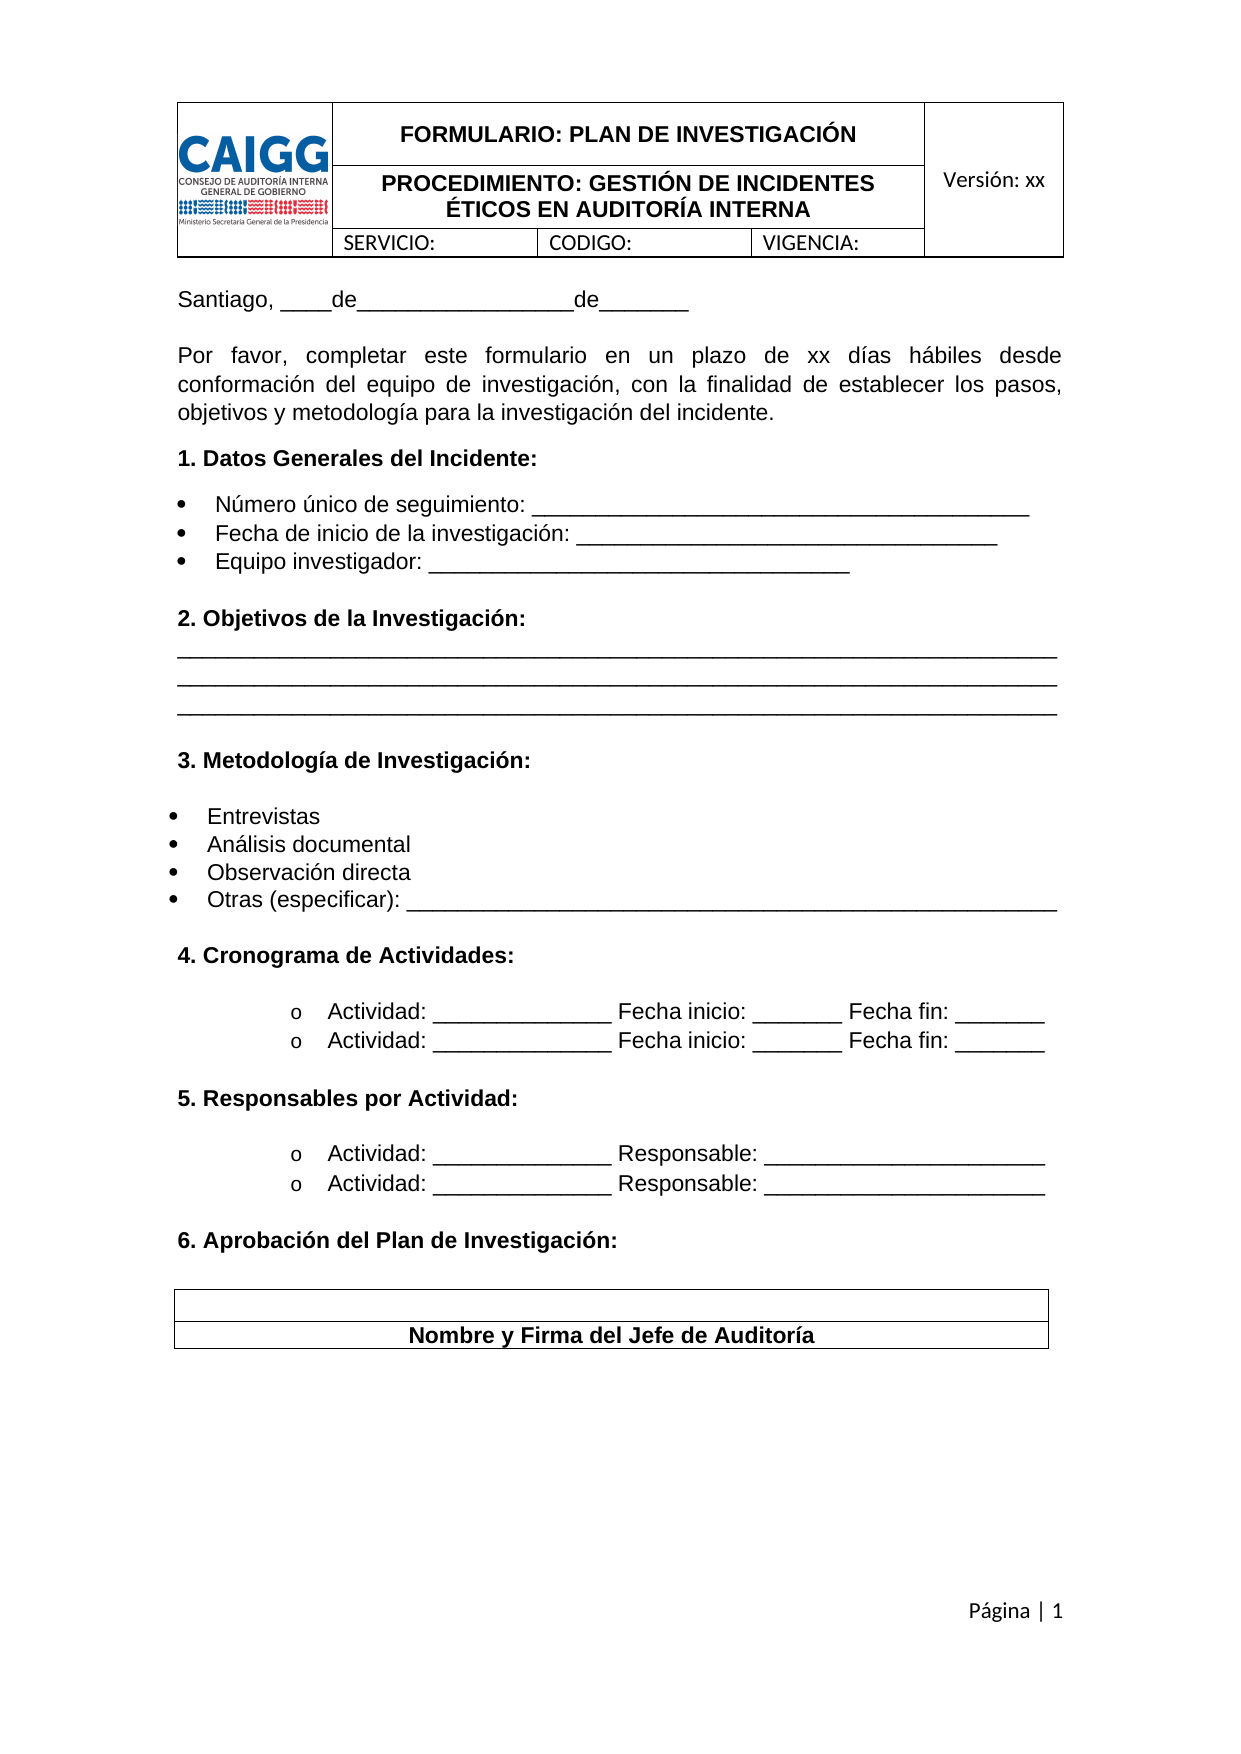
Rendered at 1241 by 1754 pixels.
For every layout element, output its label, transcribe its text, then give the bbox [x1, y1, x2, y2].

list Otras (especificar): ___________________________________________________ [169, 886, 1063, 913]
table_cell Nombre y Firma del Jefe de Auditoría [175, 1322, 1048, 1348]
text 1. Datos Generales del Incidente: [177, 445, 1063, 472]
text 4. Cronograma de Actividades: [177, 942, 1063, 968]
text Santiago, ____de_________________de_______ [177, 286, 1063, 312]
list Análisis documental [169, 831, 1063, 857]
text 6. Aprobación del Plan de Investigación: [177, 1227, 1063, 1253]
list Número único de seguimiento: _______________________________________ [177, 491, 1063, 518]
text Por favor, completar este formulario en un plazo de xx días hábiles desde conformación del equipo de investigación, con la finalidad de establecer los pasos, objetivos y metodología para la investigación del incidente. [177, 342, 1063, 426]
text 2. Objetivos de la Investigación: [177, 605, 1063, 631]
text 3. Metodología de Investigación: [177, 747, 1063, 773]
list Actividad: ______________ Responsable: ______________________ [290, 1140, 1063, 1168]
list Observación directa [169, 858, 1063, 885]
list Actividad: ______________ Fecha inicio: _______ Fecha fin: _______ [290, 1027, 1063, 1055]
list Fecha de inicio de la investigación: _________________________________ [177, 520, 1063, 546]
list Actividad: ______________ Fecha inicio: _______ Fecha fin: _______ [290, 998, 1063, 1026]
list Entrevistas [169, 803, 1063, 829]
table_header [175, 1290, 1048, 1321]
text _______________________________________________________________________________________________________________________________________________________________________________________________________________ [177, 633, 1063, 716]
list Actividad: ______________ Responsable: ______________________ [290, 1169, 1063, 1197]
list Equipo investigador: _________________________________ [177, 548, 1063, 574]
picture [177, 134, 330, 226]
text 5. Responsables por Actividad: [177, 1084, 1063, 1111]
